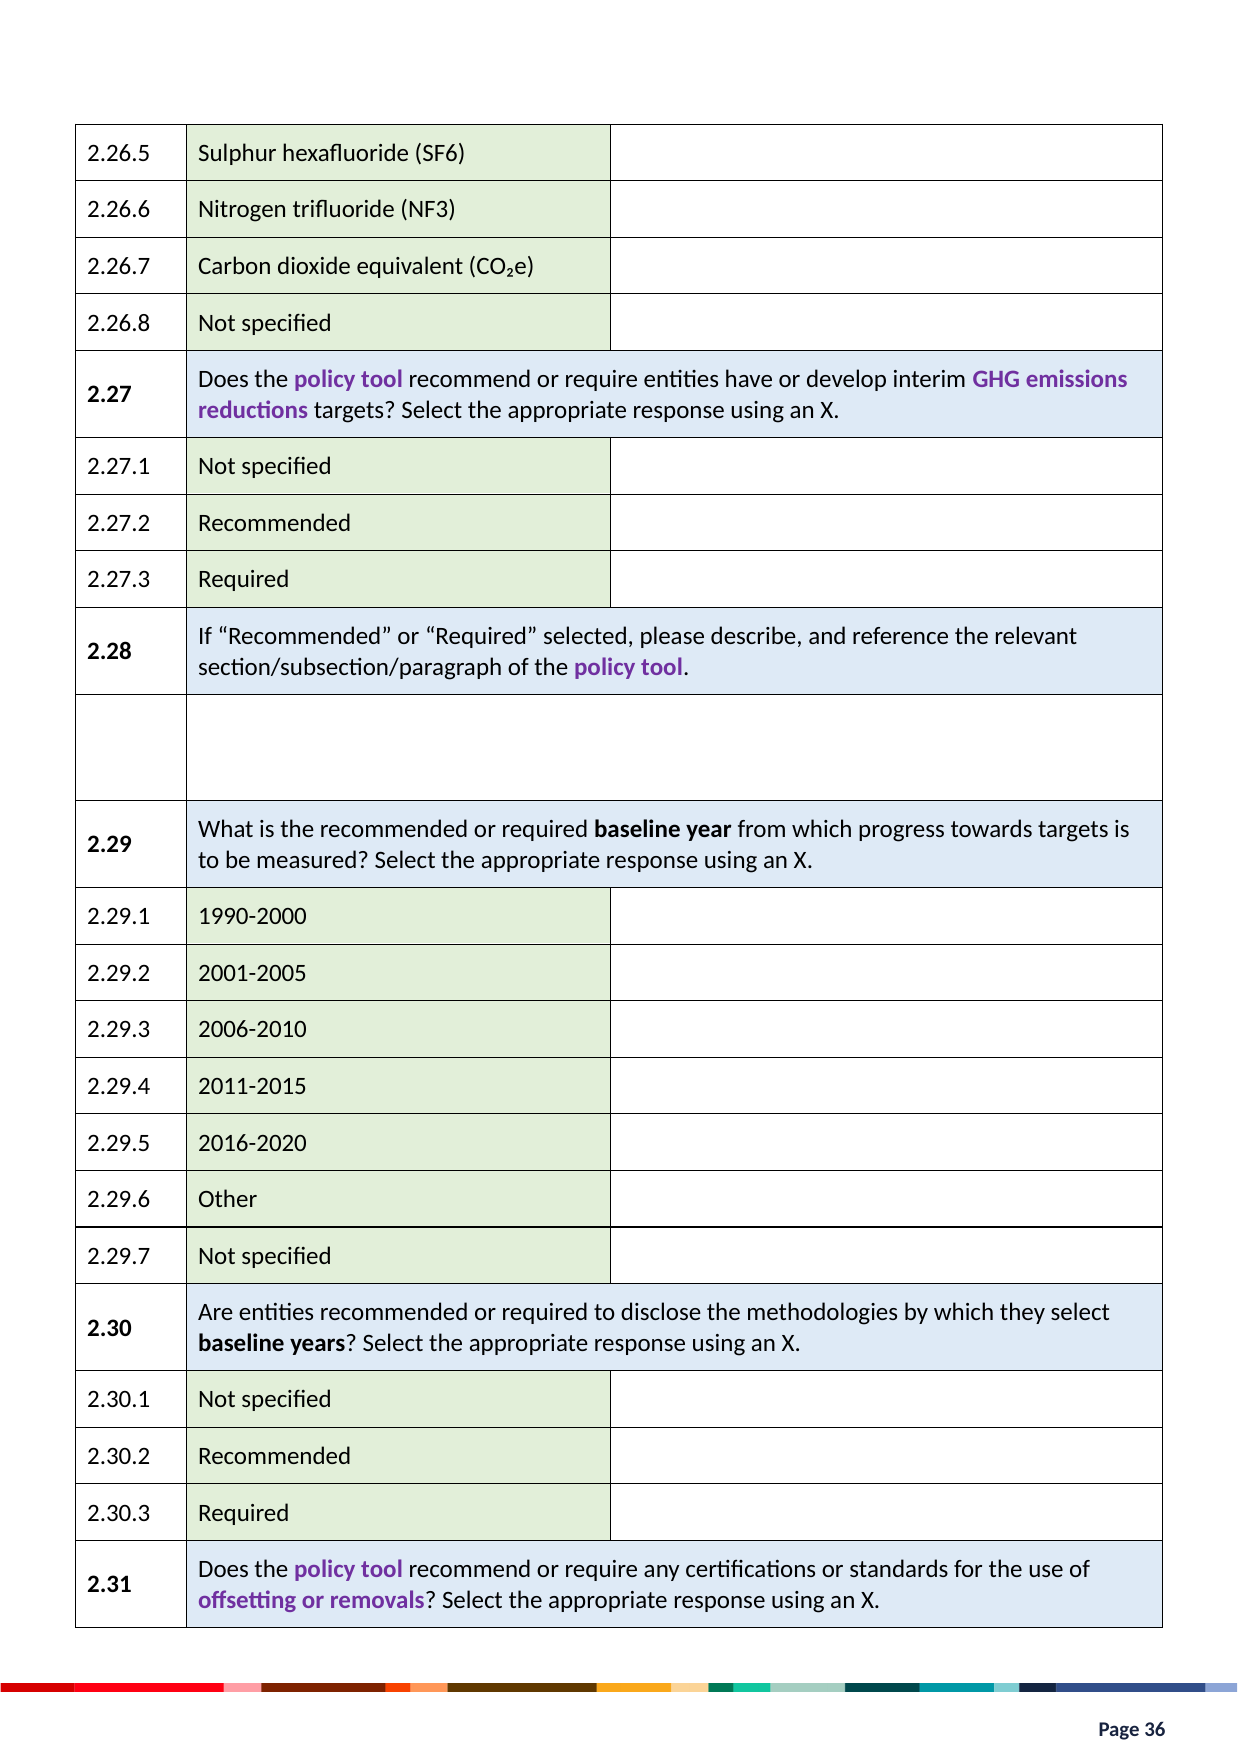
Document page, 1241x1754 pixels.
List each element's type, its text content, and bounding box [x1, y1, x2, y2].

table_cell [187, 695, 1162, 800]
table_cell Does the policy tool recommend or require entities have or develop interim GHG emissions reductions targets? Select the appropriate response using an X. [187, 351, 1162, 437]
table_cell Does the policy tool recommend or require any certifications or standards for the use of offsetting or removals? Select the appropriate response using an X. [187, 1541, 1162, 1627]
table_cell 2.27.2 [76, 495, 186, 550]
table_cell 2.29.5 [76, 1114, 186, 1170]
table_cell Other [187, 1171, 610, 1226]
table_cell Not specified [187, 294, 610, 350]
table_cell 2001-2005 [187, 945, 610, 1000]
table_cell [611, 551, 1162, 607]
table_cell [76, 695, 186, 800]
table_cell 2.29.4 [76, 1058, 186, 1113]
table_cell [611, 1484, 1162, 1540]
table_cell 2.29.1 [76, 888, 186, 943]
table_cell 2.30.1 [76, 1371, 186, 1427]
table_cell [611, 1114, 1162, 1170]
table_cell Are entities recommended or required to disclose the methodologies by which they select baseline years? Select the appropriate response using an X. [187, 1284, 1162, 1370]
table_cell [611, 1001, 1162, 1057]
table_cell What is the recommended or required baseline year from which progress towards targets is to be measured? Select the appropriate response using an X. [187, 801, 1162, 887]
table_cell 1990-2000 [187, 888, 610, 943]
table_cell Carbon dioxide equivalent (CO₂e) [187, 238, 610, 293]
table_cell 2.30.2 [76, 1428, 186, 1483]
table_cell 2.29 [76, 801, 186, 887]
table_cell 2.27.3 [76, 551, 186, 607]
picture [0, 1683, 1236, 1692]
table_cell Not specified [187, 438, 610, 493]
table_cell 2.27 [76, 351, 186, 437]
table_cell 2011-2015 [187, 1058, 610, 1113]
table_cell Not specified [187, 1371, 610, 1427]
table_cell 2.31 [76, 1541, 186, 1627]
table_cell 2.30 [76, 1284, 186, 1370]
table_cell [611, 438, 1162, 493]
table_cell 2.26.6 [76, 181, 186, 237]
table_cell 2.29.7 [76, 1228, 186, 1283]
table_cell [611, 125, 1162, 180]
table_cell Sulphur hexafluoride (SF6) [187, 125, 610, 180]
table_cell [611, 1371, 1162, 1427]
table_cell Required [187, 551, 610, 607]
table_cell 2.29.3 [76, 1001, 186, 1057]
table_cell [611, 238, 1162, 293]
table_cell 2.28 [76, 608, 186, 694]
table_cell 2006-2010 [187, 1001, 610, 1057]
table_cell Recommended [187, 495, 610, 550]
table_cell 2.29.2 [76, 945, 186, 1000]
table_cell 2.26.7 [76, 238, 186, 293]
table_cell 2.29.6 [76, 1171, 186, 1226]
table_cell 2016-2020 [187, 1114, 610, 1170]
table_cell Nitrogen trifluoride (NF3) [187, 181, 610, 237]
table_cell [611, 1058, 1162, 1113]
table_cell [611, 181, 1162, 237]
table_cell 2.26.5 [76, 125, 186, 180]
table_cell [611, 945, 1162, 1000]
table_cell Not specified [187, 1228, 610, 1283]
table_cell If “Recommended” or “Required” selected, please describe, and reference the relevant section/subsection/paragraph of the policy tool. [187, 608, 1162, 694]
table_cell [611, 888, 1162, 943]
table_cell 2.30.3 [76, 1484, 186, 1540]
table_cell Recommended [187, 1428, 610, 1483]
table_cell 2.27.1 [76, 438, 186, 493]
table_cell [611, 294, 1162, 350]
table_cell [611, 1228, 1162, 1283]
table_cell [611, 1428, 1162, 1483]
table_cell [611, 495, 1162, 550]
table_cell 2.26.8 [76, 294, 186, 350]
table_cell [611, 1171, 1162, 1226]
table_cell Required [187, 1484, 610, 1540]
